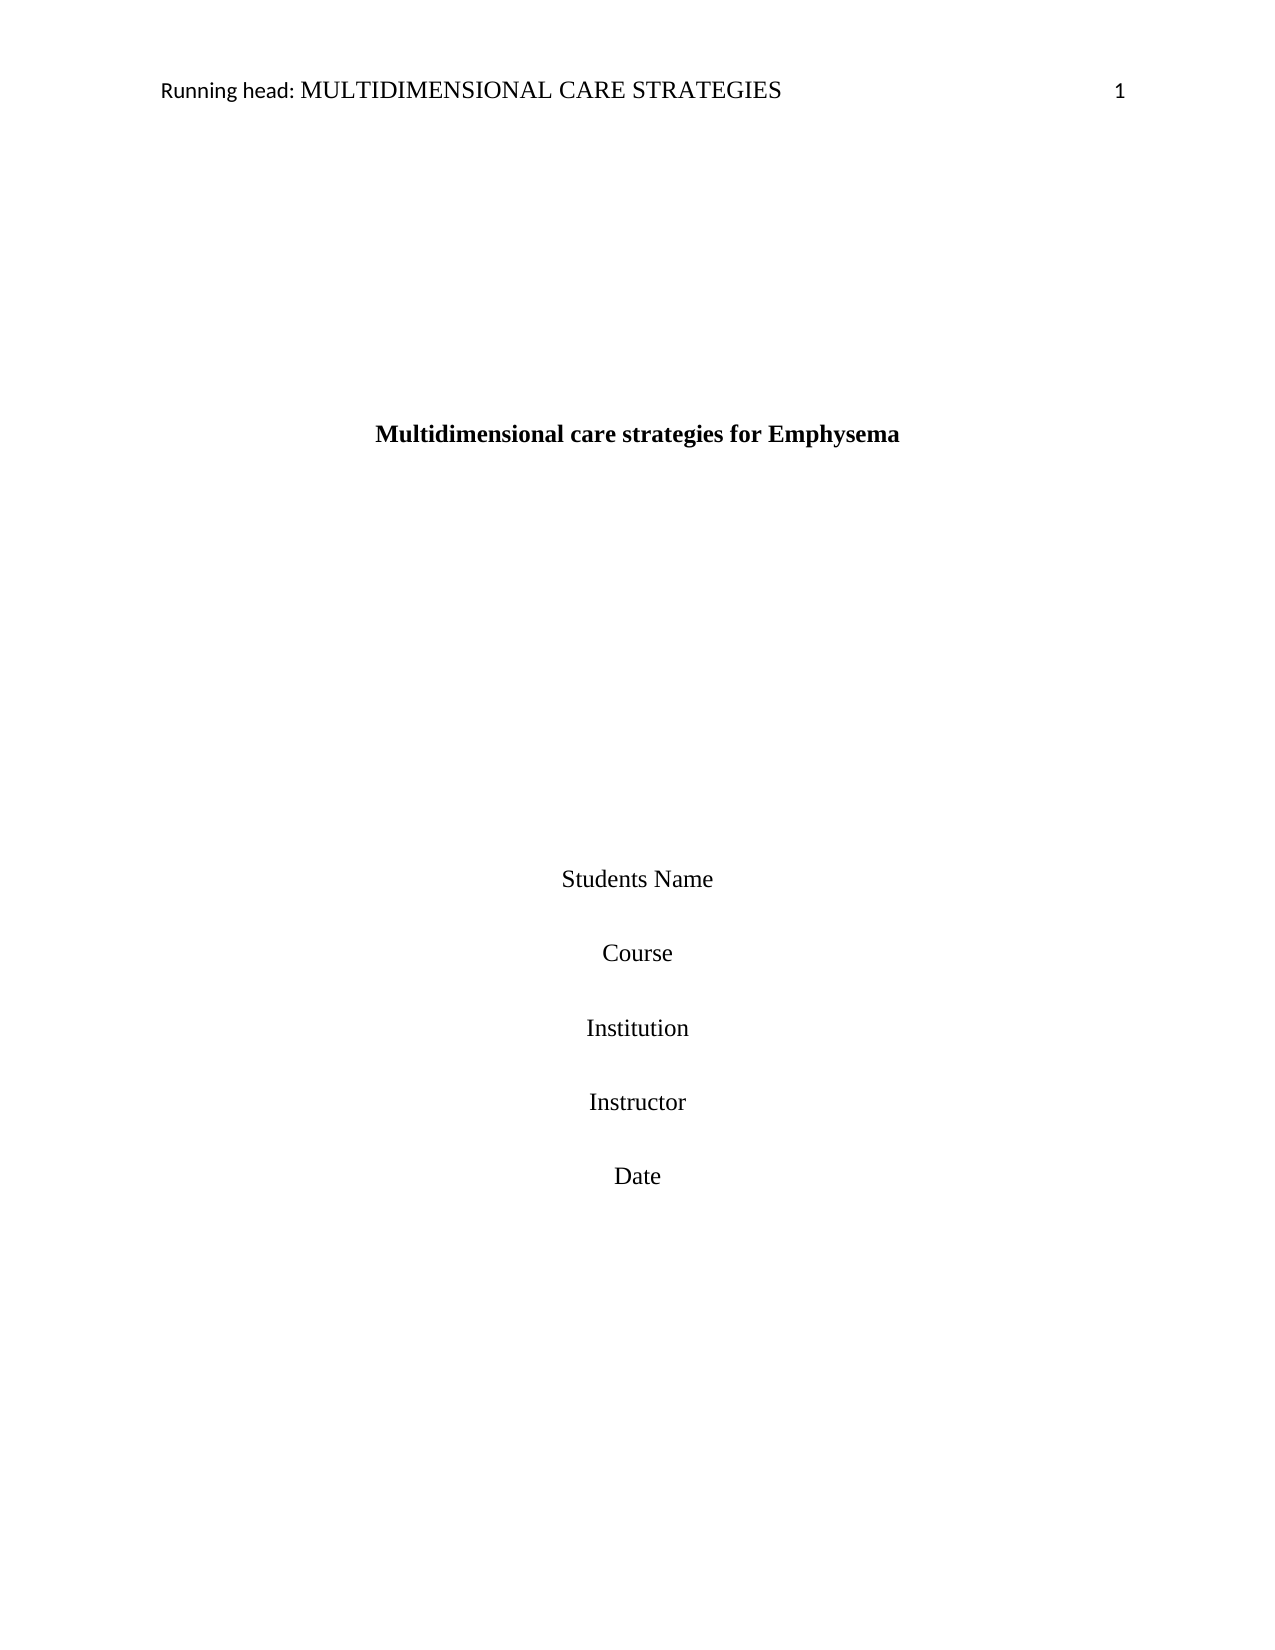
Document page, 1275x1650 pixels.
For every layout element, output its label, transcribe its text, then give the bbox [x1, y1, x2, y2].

text Institution [150, 1013, 1125, 1041]
text Multidimensional care strategies for Emphysema [150, 419, 1125, 448]
text Course [150, 938, 1125, 967]
text Instructor [150, 1087, 1125, 1116]
text Students Name [150, 864, 1125, 893]
text Date [150, 1161, 1125, 1190]
